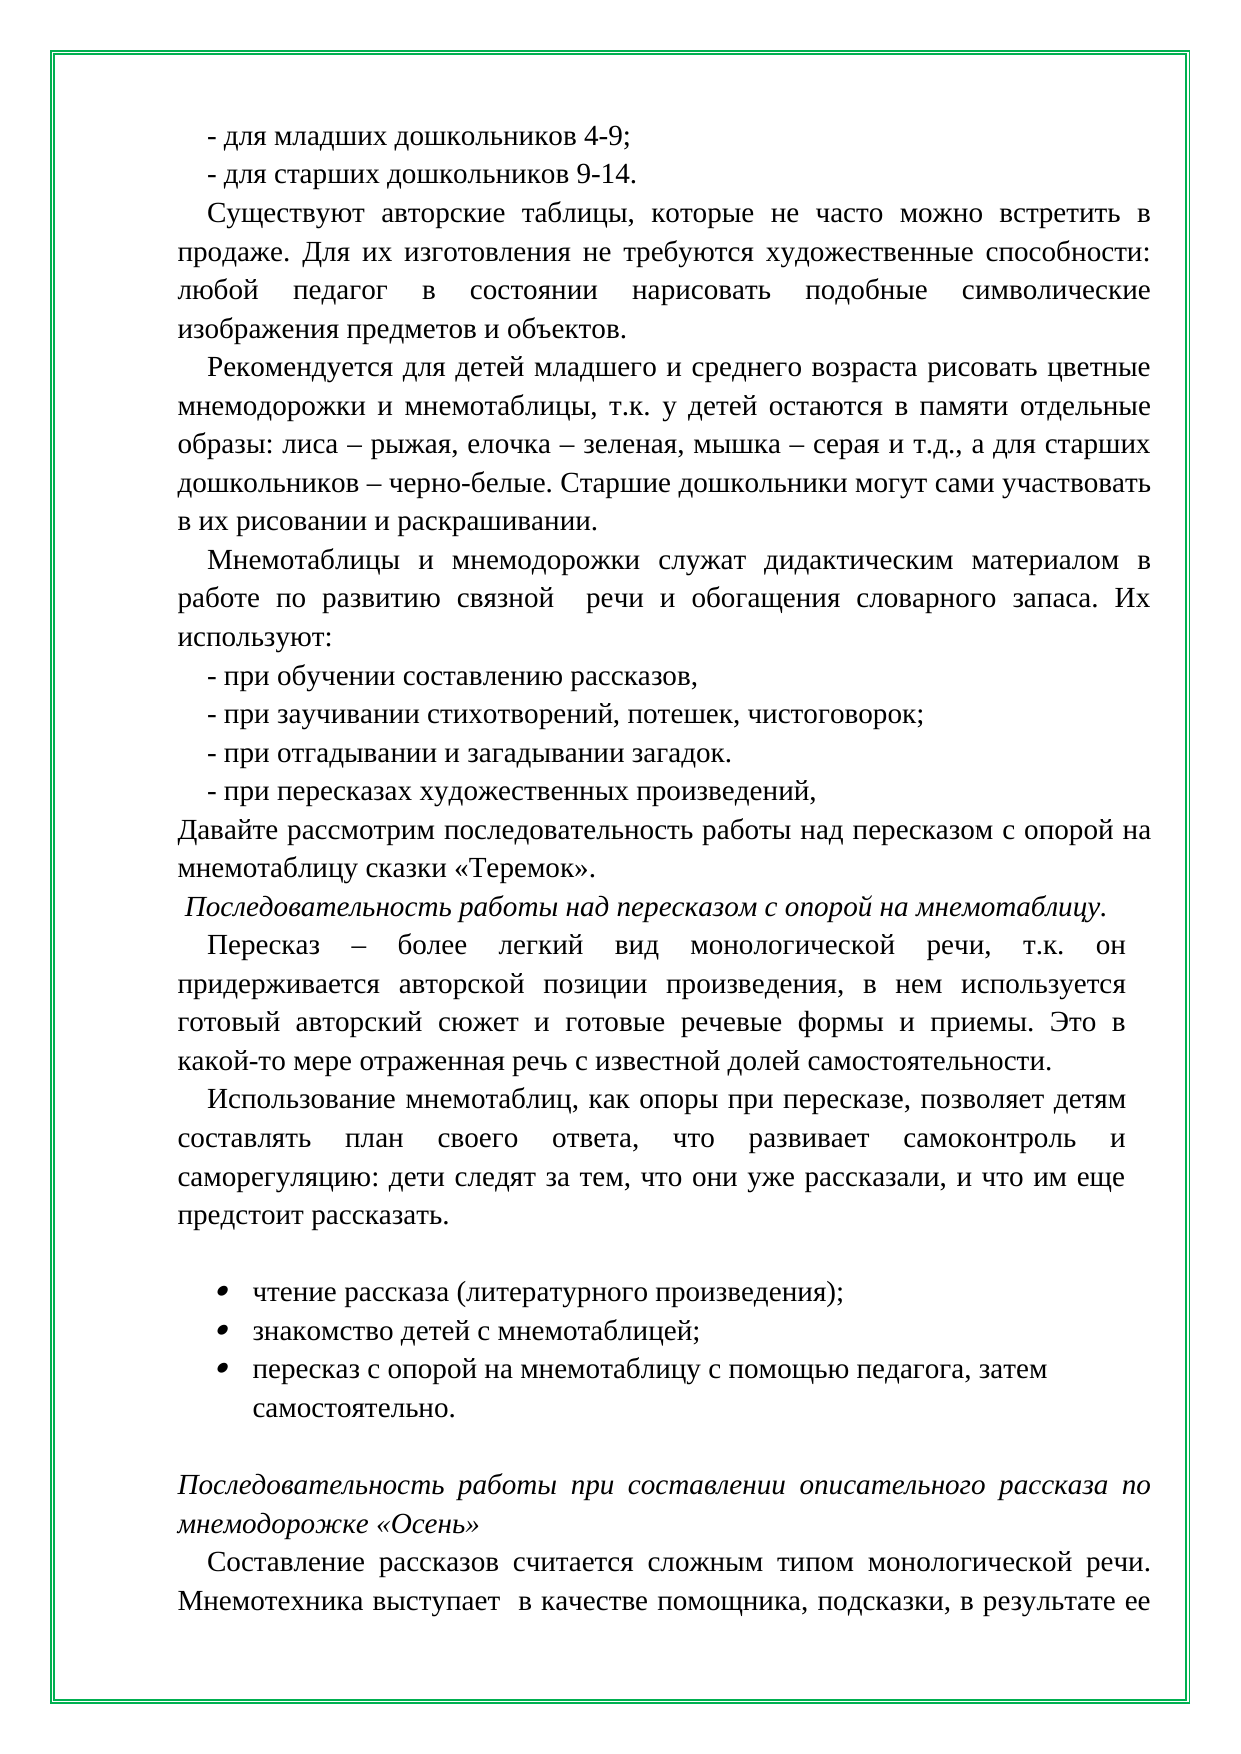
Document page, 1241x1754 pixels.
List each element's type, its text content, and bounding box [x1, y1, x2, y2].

text Мнемотаблицы и мнемодорожки служат дидактическим материалом в работе по развитию связной речи и обогащения словарного запаса. Их используют: [177, 542, 1152, 653]
text - при пересказах художественных произведений, [177, 773, 1152, 807]
text Последовательность работы при составлении описательного рассказа по мнемодорожке «Осень» [177, 1467, 1152, 1539]
list знакомство детей с мнемотаблицей; [215, 1313, 1152, 1347]
text Давайте рассмотрим последовательность работы над пересказом с опорой на мнемотаблицу сказки «Теремок». [177, 812, 1152, 884]
text - для старших дошкольников 9-14. [177, 157, 1152, 190]
text Рекомендуется для детей младшего и среднего возраста рисовать цветные мнемодорожки и мнемотаблицы, т.к. у детей остаются в памяти отдельные образы: лиса – рыжая, елочка – зеленая, мышка – серая и т.д., а для старших дошкольников – черно-белые. Старшие дошкольники могут сами участвовать в их рисовании и раскрашивании. [177, 349, 1152, 537]
text Использование мнемотаблиц, как опоры при пересказе, позволяет детям составлять план своего ответа, что развивает самоконтроль и саморегуляцию: дети следят за тем, что они уже рассказали, и что им еще предстоит рассказать. [177, 1082, 1127, 1231]
text - при заучивании стихотворений, потешек, чистоговорок; [177, 696, 1152, 730]
list пересказ с опорой на мнемотаблицу с помощью педагога, затем самостоятельно. [215, 1352, 1152, 1424]
text Пересказ – более легкий вид монологической речи, т.к. он придерживается авторской позиции произведения, в нем используется готовый авторский сюжет и готовые речевые формы и приемы. Это в какой-то мере отраженная речь с известной долей самостоятельности. [177, 927, 1127, 1077]
text - при отгадывании и загадывании загадок. [177, 735, 1152, 768]
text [177, 1544, 1152, 1617]
text Последовательность работы над пересказом с опорой на мнемотаблицу. [177, 889, 1152, 922]
text Существуют авторские таблицы, которые не часто можно встретить в продаже. Для их изготовления не требуются художественные способности: любой педагог в состоянии нарисовать подобные символические изображения предметов и объектов. [177, 195, 1152, 344]
text - при обучении составлению рассказов, [177, 658, 1152, 691]
list чтение рассказа (литературного произведения); [215, 1274, 1152, 1308]
text - для младших дошкольников 4-9; [177, 118, 1152, 152]
